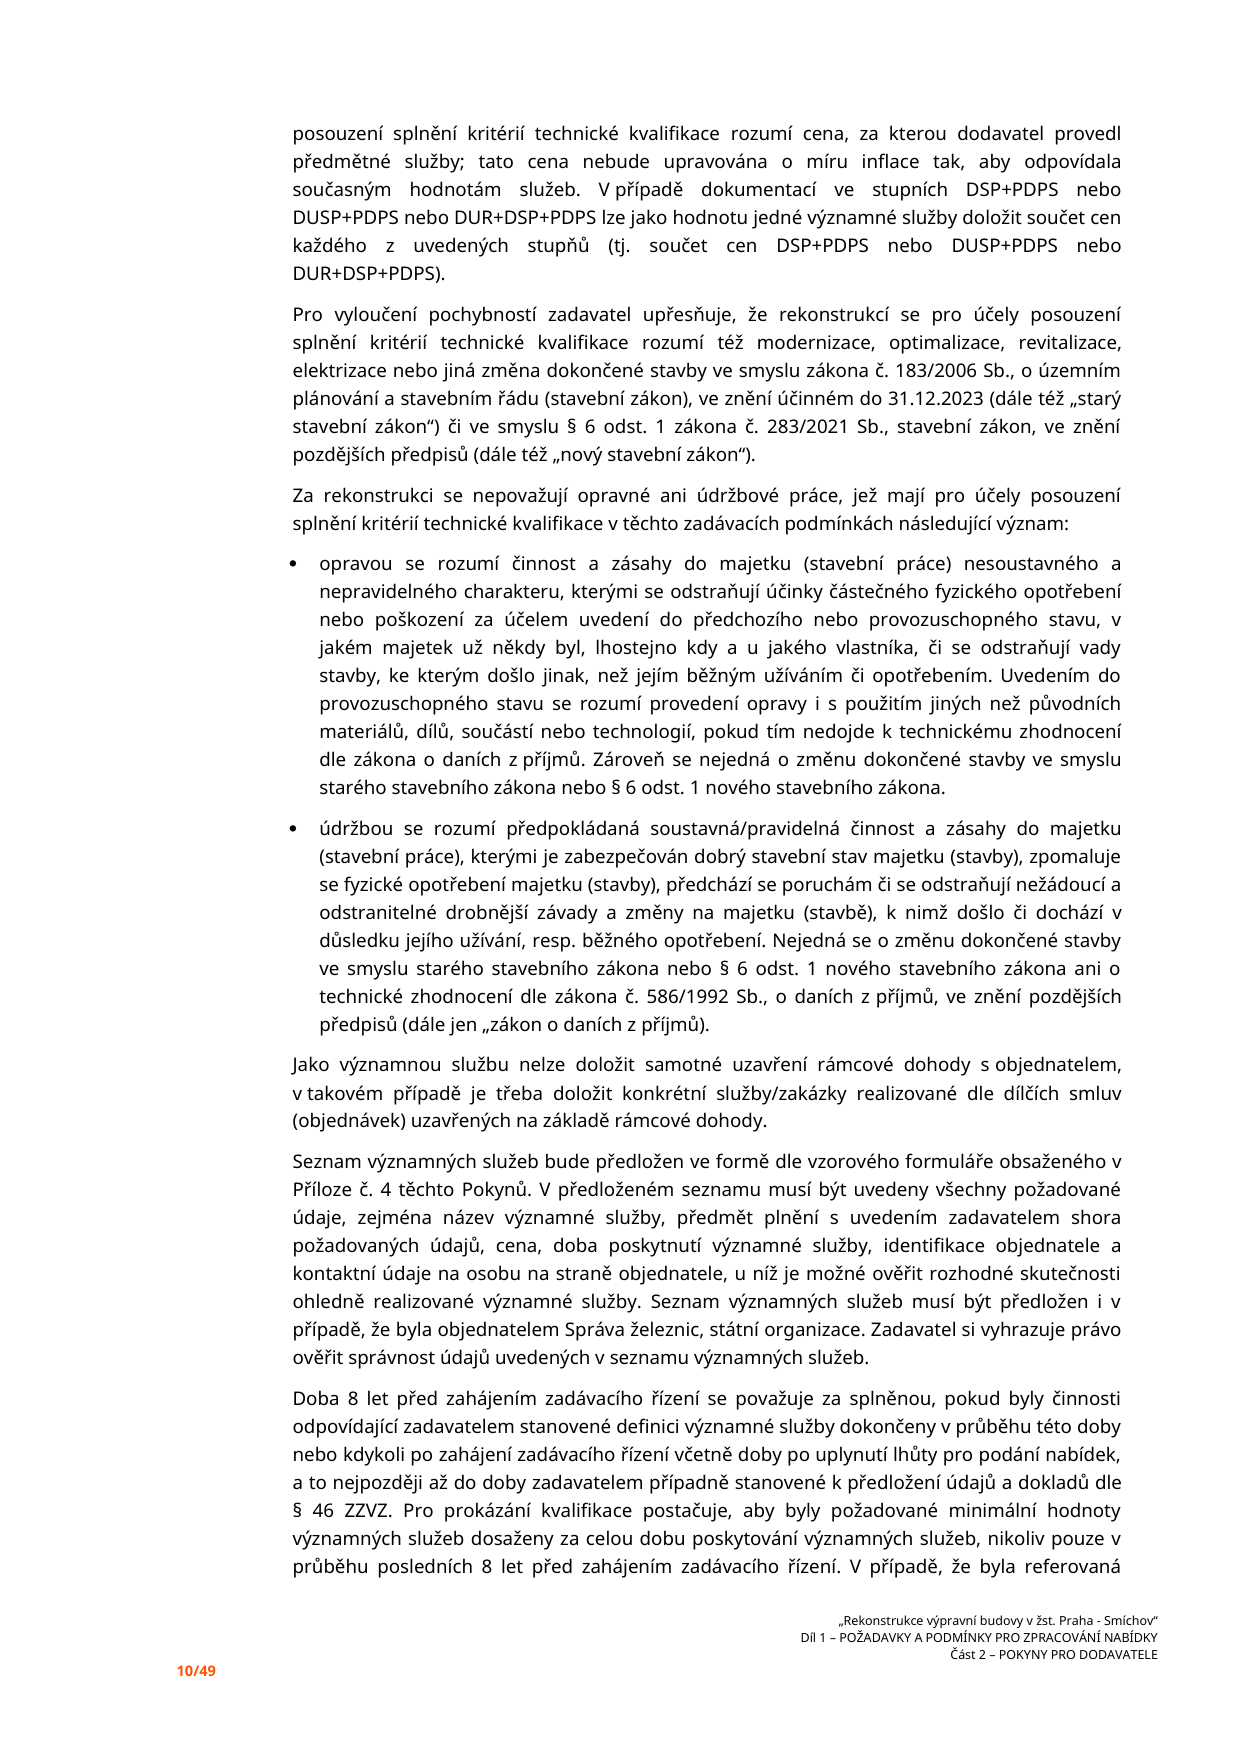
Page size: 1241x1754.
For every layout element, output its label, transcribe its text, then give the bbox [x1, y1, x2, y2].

text Pro vyloučení pochybností zadavatel upřesňuje, že rekonstrukcí se pro účely posouzení splnění kritérií technické kvalifikace rozumí též modernizace, optimalizace, revitalizace, elektrizace nebo jiná změna dokončené stavby ve smyslu zákona č. 183/2006 Sb., o územním plánování a stavebním řádu (stavební zákon), ve znění účinném do 31.12.2023 (dále též „starý stavební zákon“) či ve smyslu § 6 odst. 1 zákona č. 283/2021 Sb., stavební zákon, ve znění pozdějších předpisů (dále též „nový stavební zákon“). [292, 301, 1122, 467]
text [292, 121, 1122, 286]
list opravou se rozumí činnost a zásahy do majetku (stavební práce) nesoustavného a nepravidelného charakteru, kterými se odstraňují účinky částečného fyzického opotřebení nebo poškození za účelem uvedení do předchozího nebo provozuschopného stavu, v jakém majetek už někdy byl, lhostejno kdy a u jakého vlastníka, či se odstraňují vady stavby, ke kterým došlo jinak, než jejím běžným užíváním či opotřebením. Uvedením do provozuschopného stavu se rozumí provedení opravy i s použitím jiných než původních materiálů, dílů, součástí nebo technologií, pokud tím nedojde k technickému zhodnocení dle zákona o daních z příjmů. Zároveň se nejedná o změnu dokončené stavby ve smyslu starého stavebního zákona nebo § 6 odst. 1 nového stavebního zákona. [289, 550, 1122, 800]
text Jako významnou službu nelze doložit samotné uzavření rámcové dohody s objednatelem, v takovém případě je třeba doložit konkrétní služby/zakázky realizované dle dílčích smluv (objednávek) uzavřených na základě rámcové dohody. [292, 1052, 1122, 1133]
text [292, 1385, 1122, 1579]
list údržbou se rozumí předpokládaná soustavná/pravidelná činnost a zásahy do majetku (stavební práce), kterými je zabezpečován dobrý stavební stav majetku (stavby), zpomaluje se fyzické opotřebení majetku (stavby), předchází se poruchám či se odstraňují nežádoucí a odstranitelné drobnější závady a změny na majetku (stavbě), k nimž došlo či dochází v důsledku jejího užívání, resp. běžného opotřebení. Nejedná se o změnu dokončené stavby ve smyslu starého stavebního zákona nebo § 6 odst. 1 nového stavebního zákona ani o technické zhodnocení dle zákona č. 586/1992 Sb., o daních z příjmů, ve znění pozdějších předpisů (dále jen „zákon o daních z příjmů). [289, 815, 1122, 1037]
text Seznam významných služeb bude předložen ve formě dle vzorového formuláře obsaženého v Příloze č. 4 těchto Pokynů. V předloženém seznamu musí být uvedeny všechny požadované údaje, zejména název významné služby, předmět plnění s uvedením zadavatelem shora požadovaných údajů, cena, doba poskytnutí významné služby, identifikace objednatele a kontaktní údaje na osobu na straně objednatele, u níž je možné ověřit rozhodné skutečnosti ohledně realizované významné služby. Seznam významných služeb musí být předložen i v případě, že byla objednatelem Správa železnic, státní organizace. Zadavatel si vyhrazuje právo ověřit správnost údajů uvedených v seznamu významných služeb. [292, 1148, 1122, 1370]
text Za rekonstrukci se nepovažují opravné ani údržbové práce, jež mají pro účely posouzení splnění kritérií technické kvalifikace v těchto zadávacích podmínkách následující význam: [292, 482, 1122, 535]
